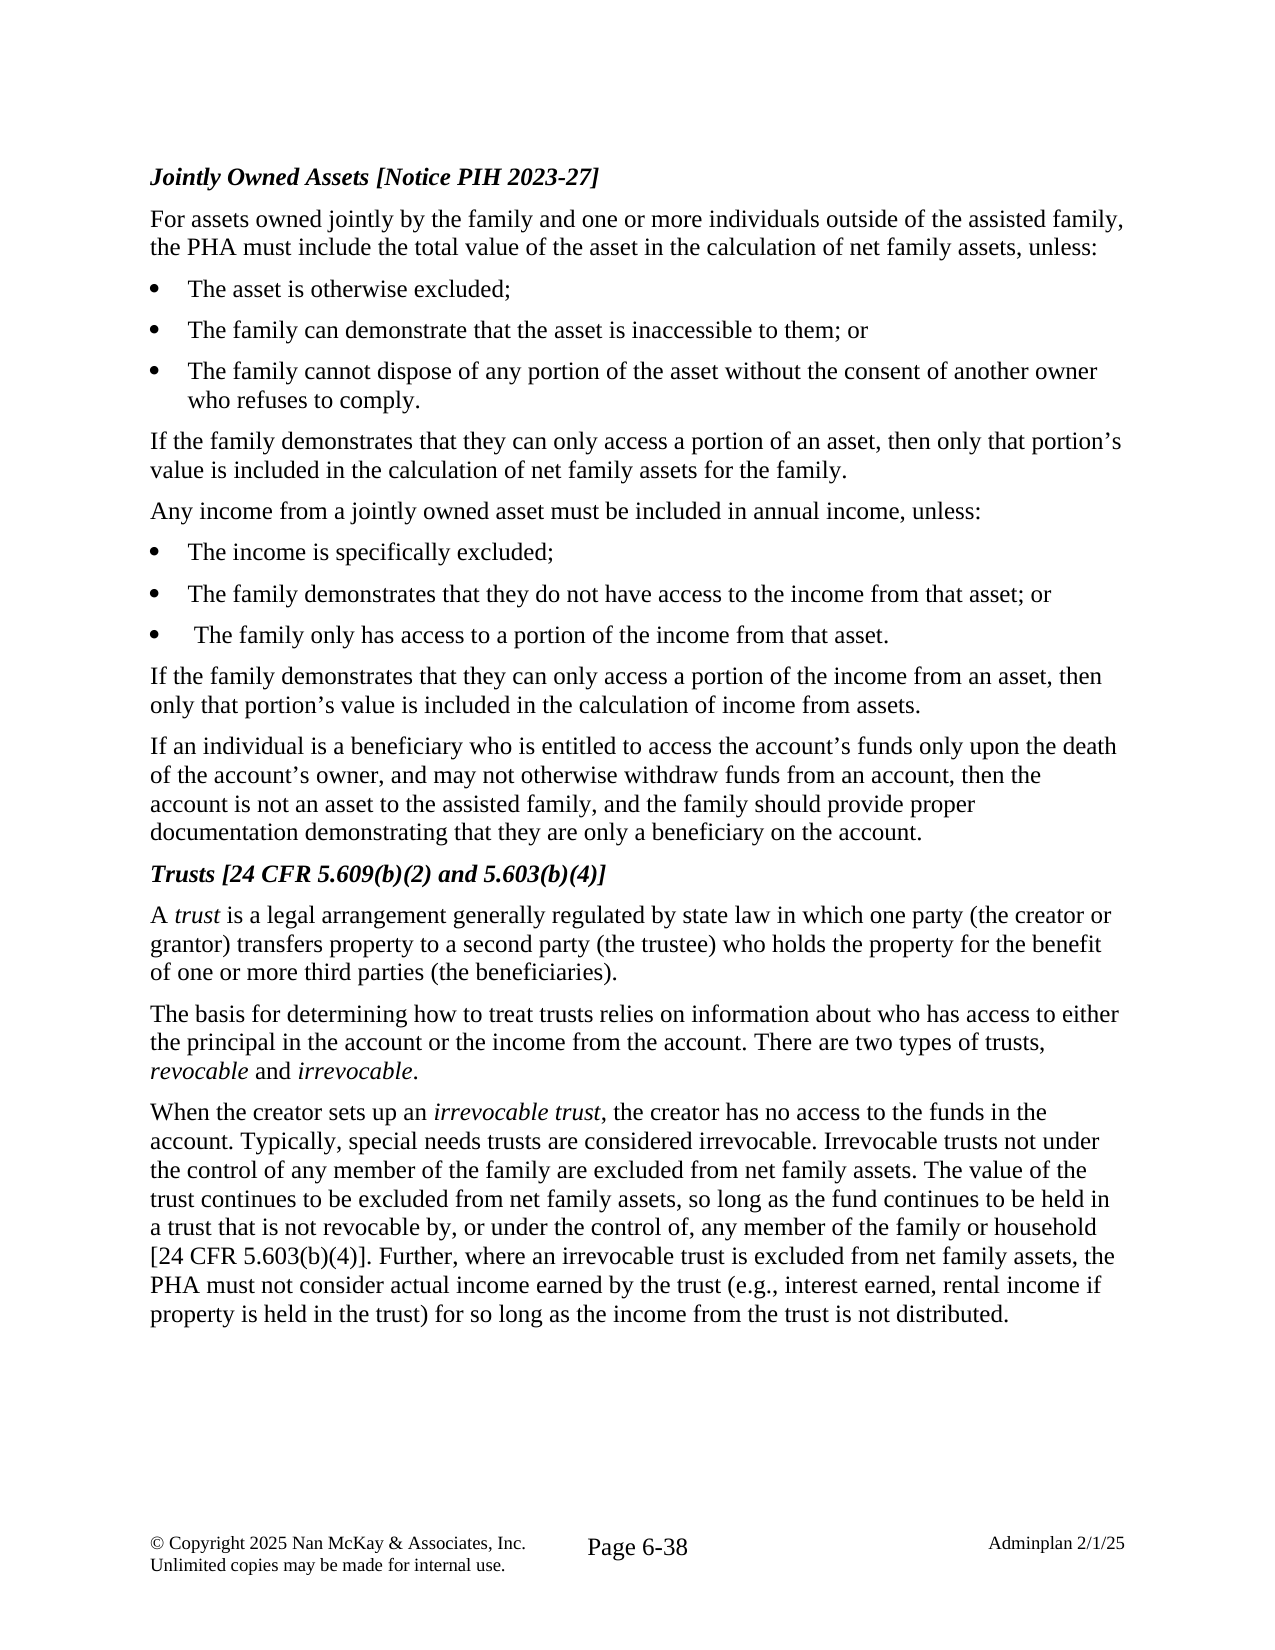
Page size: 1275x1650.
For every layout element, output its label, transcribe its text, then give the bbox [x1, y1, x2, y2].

text If the family demonstrates that they can only access a portion of an asset, then only that portion’s value is included in the calculation of net family assets for the family. [150, 426, 1125, 484]
list The family can demonstrate that the asset is inaccessible to them; or [150, 315, 1125, 344]
list The asset is otherwise excluded; [150, 274, 1125, 302]
text When the creator sets up an irrevocable trust, the creator has no access to the funds in the account. Typically, special needs trusts are considered irrevocable. Irrevocable trusts not under the control of any member of the family are excluded from net family assets. The value of the trust continues to be excluded from net family assets, so long as the fund continues to be held in a trust that is not revocable by, or under the control of, any member of the family or household [24 CFR 5.603(b)(4)]. Further, where an irrevocable trust is excluded from net family assets, the PHA must not consider actual income earned by the trust (e.g., interest earned, rental income if property is held in the trust) for so long as the income from the trust is not distributed. [150, 1097, 1125, 1327]
list The family demonstrates that they do not have access to the income from that asset; or [150, 579, 1125, 607]
text Any income from a jointly owned asset must be included in annual income, unless: [150, 496, 1125, 525]
text The basis for determining how to treat trusts relies on information about who has access to either the principal in the account or the income from the account. There are two types of trusts, revocable and irrevocable. [150, 999, 1125, 1085]
list The family cannot dispose of any portion of the asset without the consent of another owner who refuses to comply. [150, 356, 1125, 414]
text Jointly Owned Assets [Notice PIH 2023-27] [150, 162, 1125, 191]
text For assets owned jointly by the family and one or more individuals outside of the assisted family, the PHA must include the total value of the asset in the calculation of net family assets, unless: [150, 204, 1125, 261]
text If the family demonstrates that they can only access a portion of the income from an asset, then only that portion’s value is included in the calculation of income from assets. [150, 661, 1125, 719]
text If an individual is a beneficiary who is entitled to access the account’s funds only upon the death of the account’s owner, and may not otherwise withdraw funds from an account, then the account is not an asset to the assisted family, and the family should provide proper documentation demonstrating that they are only a beneficiary on the account. [150, 731, 1125, 846]
list The family only has access to a portion of the income from that asset. [150, 620, 1125, 649]
text Trusts [24 CFR 5.609(b)(2) and 5.603(b)(4)] [150, 859, 1125, 887]
list The income is specifically excluded; [150, 537, 1125, 566]
text A trust is a legal arrangement generally regulated by state law in which one party (the creator or grantor) transfers property to a second party (the trustee) who holds the property for the benefit of one or more third parties (the beneficiaries). [150, 900, 1125, 986]
